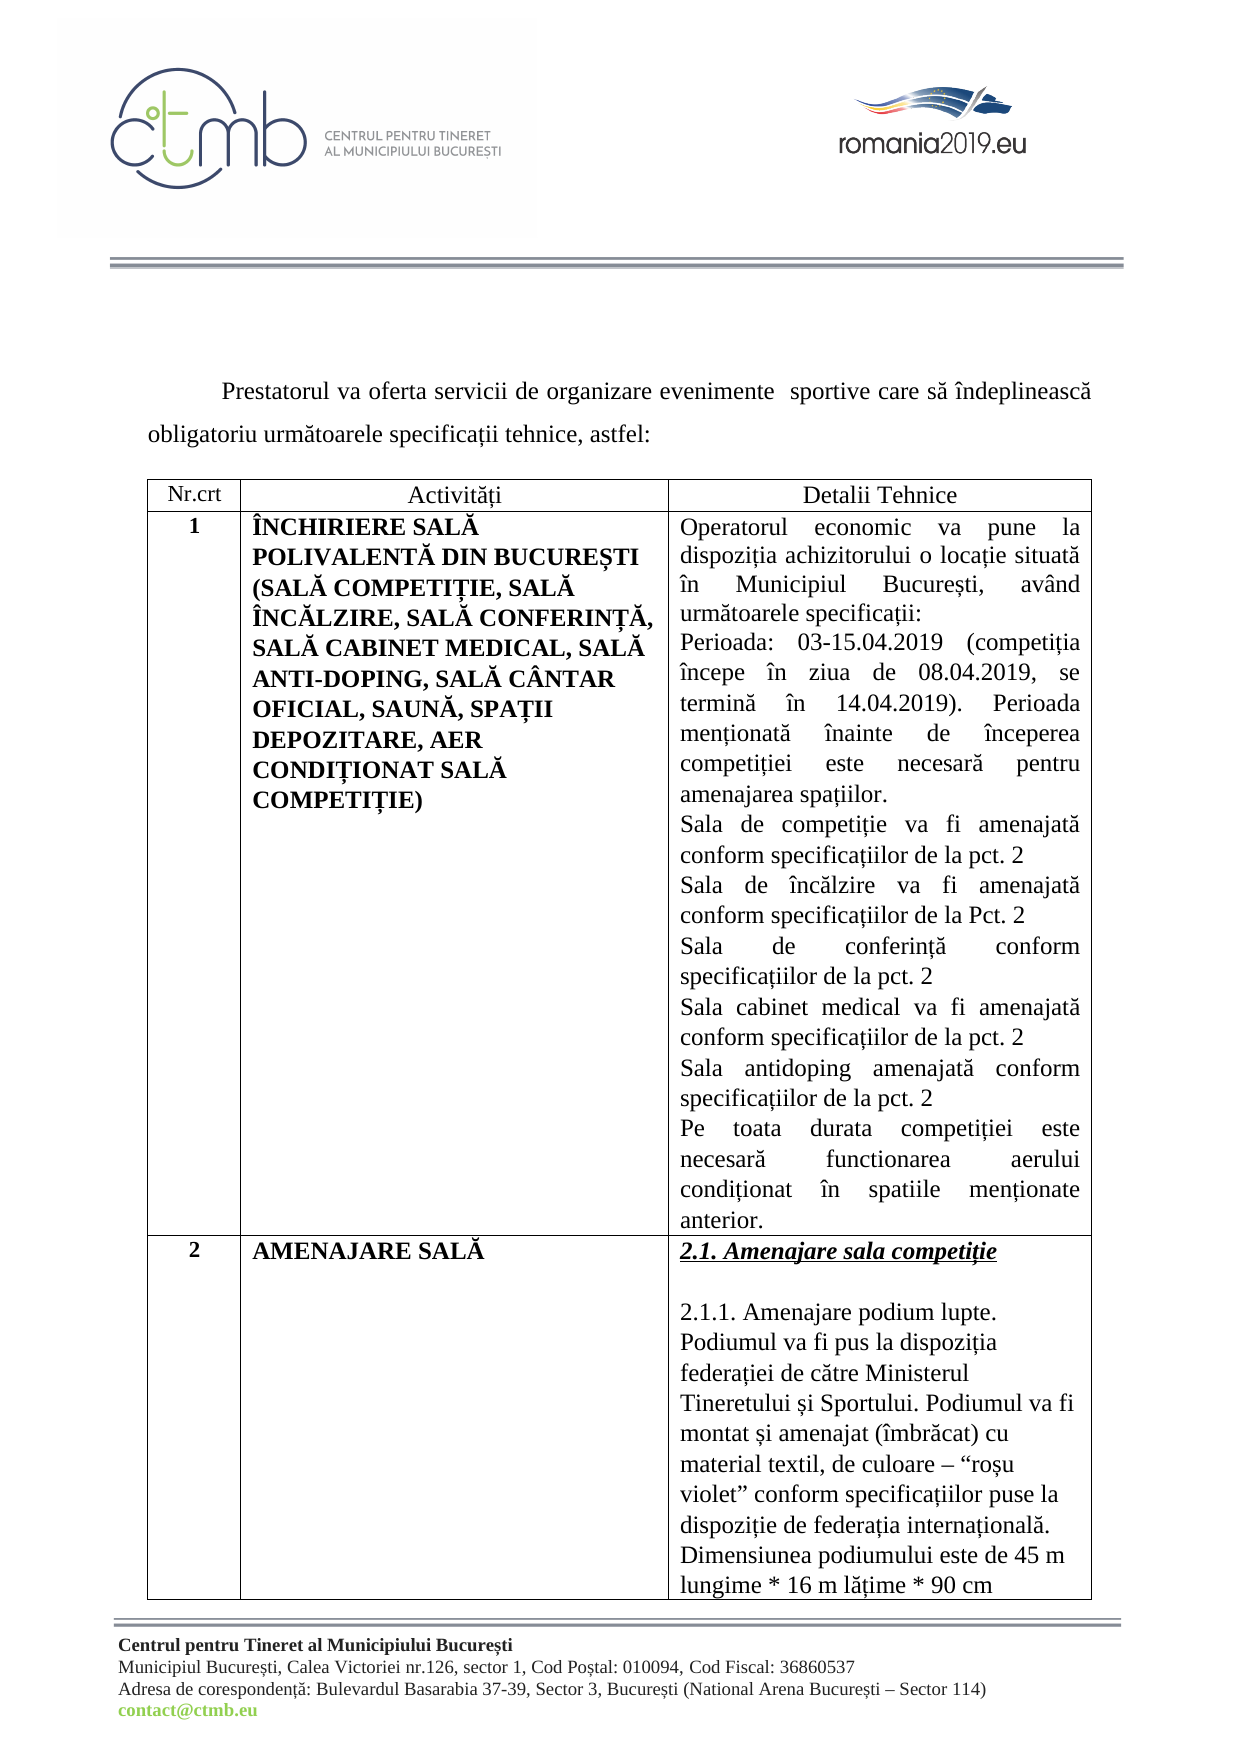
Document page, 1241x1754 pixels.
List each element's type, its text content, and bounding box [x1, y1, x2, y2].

table_cell AMENAJARE SALĂ [241, 1236, 668, 1599]
table_cell ÎNCHIRIERE SALĂ POLIVALENTĂ DIN BUCUREȘTI (SALĂ COMPETIȚIE, SALĂ ÎNCĂLZIRE, SALĂ CONFERINȚĂ, SALĂ CABINET MEDICAL, SALĂ ANTI-DOPING, SALĂ CÂNTAR OFICIAL, SAUNĂ, SPAȚII DEPOZITARE, AER CONDIȚIONAT SALĂ COMPETIȚIE) [241, 512, 668, 1235]
table_cell Operatorul economic va pune la dispoziția achizitorului o locație situată în Municipiul București, având următoarele specificații: Perioada: 03-15.04.2019 (competiția începe în ziua de 08.04.2019, se termină în 14.04.2019). Perioada menționată înainte de începerea competiției este necesară pentru amenajarea spațiilor. Sala de competiție va fi amenajată conform specificațiilor de la pct. 2 Sala de încălzire va fi amenajată conform specificațiilor de la Pct. 2 Sala de conferință conform specificațiilor de la pct. 2 Sala cabinet medical va fi amenajată conform specificațiilor de la pct. 2 Sala antidoping amenajată conform specificațiilor de la pct. 2 Pe toata durata competiției este necesară functionarea aerului condiționat în spatiile menționate anterior. [669, 512, 1091, 1235]
table_cell 1 [148, 512, 240, 1235]
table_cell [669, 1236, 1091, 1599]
list Prestatorul va oferta servicii de organizare evenimente sportive care să îndeplinească obligatoriu următoarele specificații tehnice, astfel: [148, 376, 1093, 448]
table_header Activități [241, 480, 668, 511]
table_header Detalii Tehnice [669, 480, 1091, 511]
picture [56, 18, 1124, 269]
picture [772, 73, 1093, 166]
table_header Nr.crt [148, 480, 240, 511]
picture [113, 1598, 1122, 1627]
table_cell 2 [148, 1236, 240, 1599]
